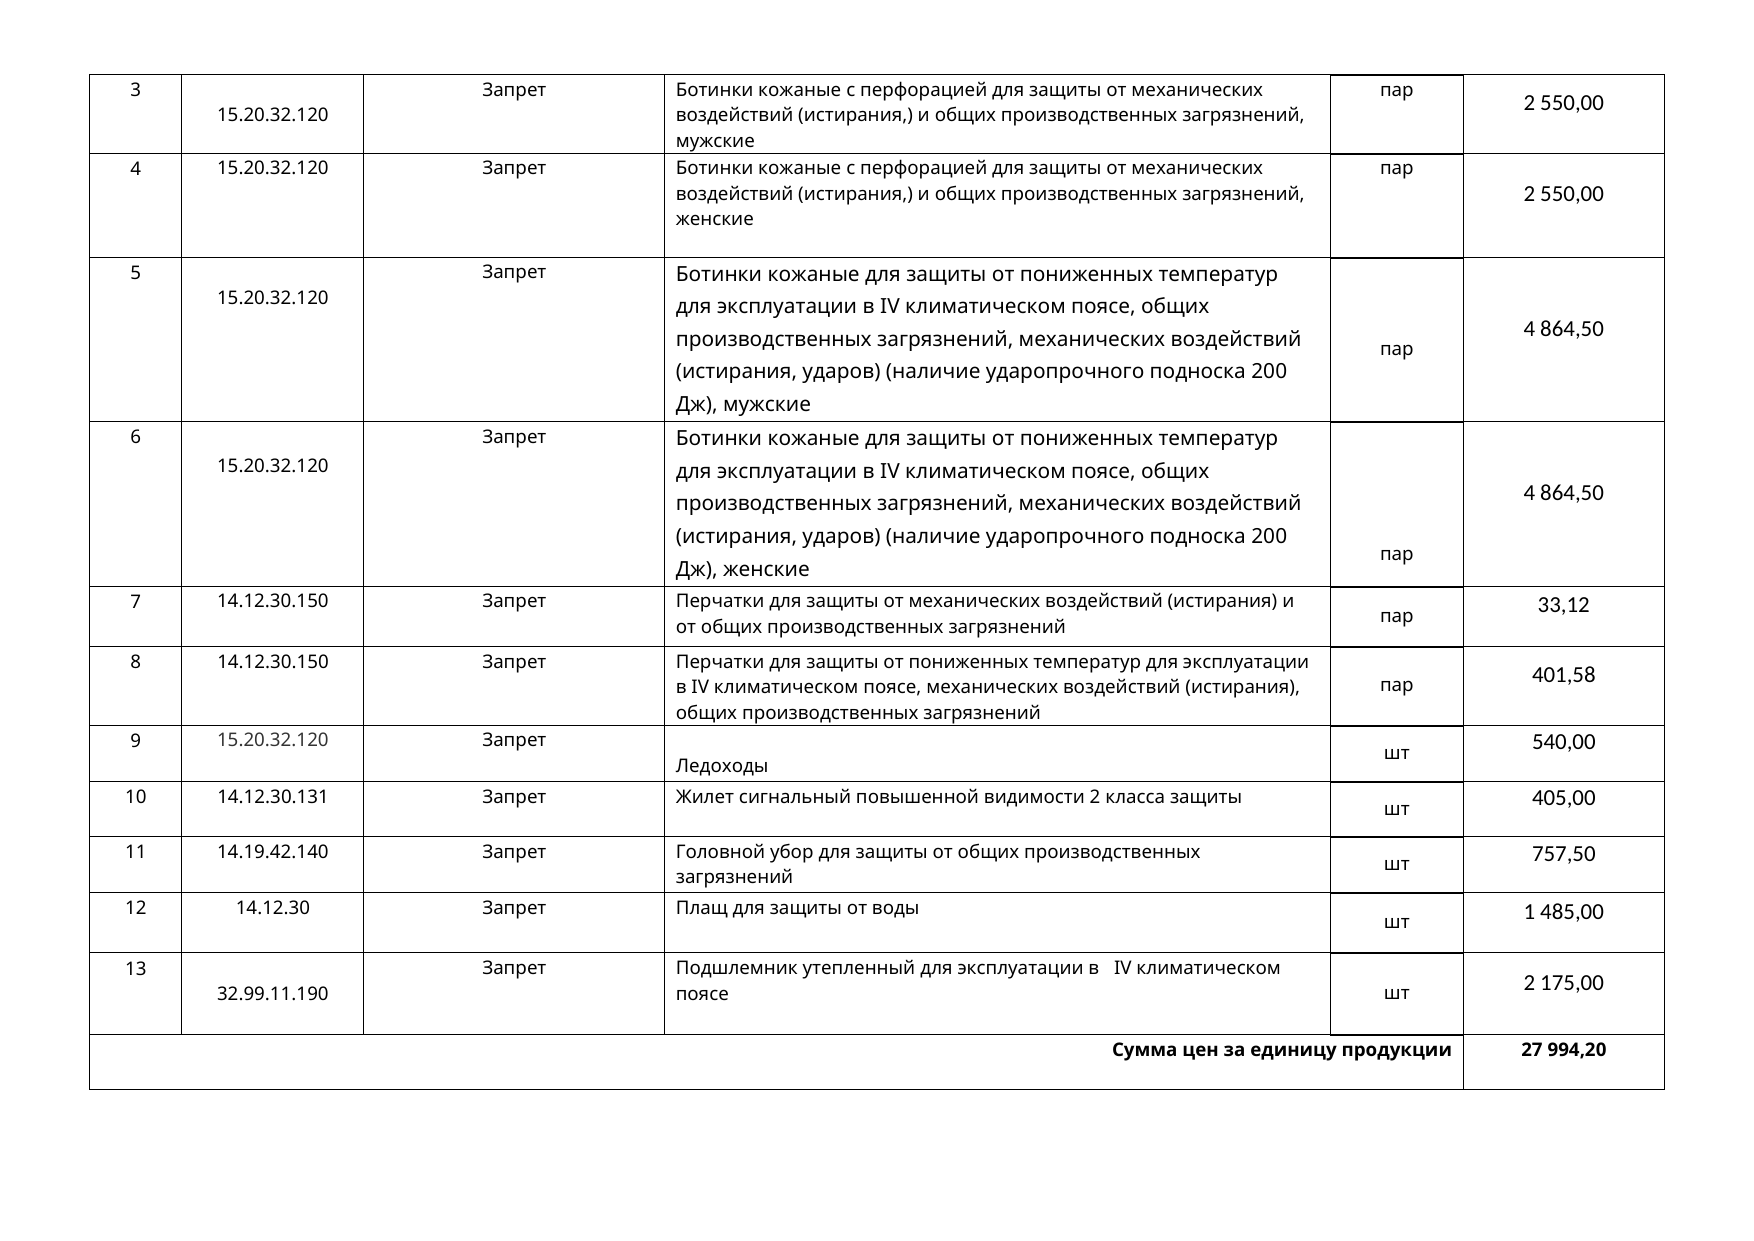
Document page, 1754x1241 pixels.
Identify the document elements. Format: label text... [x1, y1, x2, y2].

table_cell Запрет [364, 647, 664, 724]
table_cell 33,12 [1464, 587, 1664, 646]
table_cell пар [1331, 259, 1463, 421]
table_cell 4 [90, 154, 181, 257]
table_cell шт [1331, 954, 1463, 1034]
table_cell 27 994,20 [1464, 1035, 1664, 1089]
table_cell Ледоходы [665, 726, 1330, 781]
table_cell 14.12.30.131 [182, 782, 363, 836]
table_cell 14.12.30 [182, 893, 363, 952]
table_cell 2 175,00 [1464, 953, 1664, 1034]
table_cell 15.20.32.120 [182, 422, 363, 586]
table_cell 4 864,50 [1464, 258, 1664, 421]
table_cell 4 864,50 [1464, 422, 1664, 586]
table_cell 5 [90, 258, 181, 421]
table_cell 14.12.30.150 [182, 647, 363, 724]
table_cell 1 485,00 [1464, 893, 1664, 952]
table_cell Запрет [364, 953, 664, 1034]
table_cell Перчатки для защиты от механических воздействий (истирания) и от общих производственных загрязнений [665, 587, 1330, 646]
table_cell 12 [90, 893, 181, 952]
table_cell Запрет [364, 782, 664, 836]
table_cell 401,58 [1464, 647, 1664, 724]
table_cell Подшлемник утепленный для эксплуатации в IV климатическом поясе [665, 953, 1330, 1034]
table_cell пар [1331, 423, 1463, 586]
table_cell 10 [90, 782, 181, 836]
table_cell Перчатки для защиты от пониженных температур для эксплуатации в IV климатическом поясе, механических воздействий (истирания), общих производственных загрязнений [665, 647, 1330, 724]
table_cell 405,00 [1464, 782, 1664, 836]
table_cell 2 550,00 [1464, 75, 1664, 153]
table_cell пар [1331, 76, 1463, 153]
table_cell Головной убор для защиты от общих производственных загрязнений [665, 837, 1330, 892]
table_cell 11 [90, 837, 181, 892]
table_cell 757,50 [1464, 837, 1664, 892]
table_cell 8 [90, 647, 181, 724]
table_cell пар [1331, 648, 1463, 724]
table_cell 15.20.32.120 [182, 726, 363, 781]
table_cell 6 [90, 422, 181, 586]
table_cell Запрет [364, 422, 664, 586]
table_cell 3 [90, 75, 181, 153]
table_cell 540,00 [1464, 726, 1664, 781]
table_cell пар [1331, 588, 1463, 646]
table_cell 14.12.30.150 [182, 587, 363, 646]
table_cell 15.20.32.120 [182, 154, 363, 257]
table_cell Ботинки кожаные с перфорацией для защиты от механических воздействий (истирания,) и общих производственных загрязнений, мужские [665, 75, 1330, 153]
table_cell 2 550,00 [1464, 154, 1664, 257]
table_cell 7 [90, 587, 181, 646]
table_cell Ботинки кожаные с перфорацией для защиты от механических воздействий (истирания,) и общих производственных загрязнений, женские [665, 154, 1330, 257]
table_cell Запрет [364, 587, 664, 646]
table_cell 15.20.32.120 [182, 258, 363, 421]
table_cell шт [1331, 838, 1463, 892]
table_cell 13 [90, 953, 181, 1034]
table_cell Запрет [364, 154, 664, 257]
table_cell Запрет [364, 75, 664, 153]
table_cell шт [1331, 894, 1463, 952]
table_cell шт [1331, 783, 1463, 836]
table_cell Жилет сигнальный повышенной видимости 2 класса защиты [665, 782, 1330, 836]
table_cell Запрет [364, 726, 664, 781]
table_cell 32.99.11.190 [182, 953, 363, 1034]
table_cell 14.19.42.140 [182, 837, 363, 892]
table_cell пар [1331, 155, 1463, 257]
table_cell шт [1331, 727, 1463, 781]
table_cell Сумма цен за единицу продукции [90, 1035, 1463, 1089]
table_cell 15.20.32.120 [182, 75, 363, 153]
table_cell Ботинки кожаные для защиты от пониженных температур для эксплуатации в IV климатическом поясе, общих производственных загрязнений, механических воздействий (истирания, ударов) (наличие ударопрочного подноска 200 Дж), женские [665, 422, 1330, 586]
table_cell Плащ для защиты от воды [665, 893, 1330, 952]
table_cell Запрет [364, 893, 664, 952]
table_cell Ботинки кожаные для защиты от пониженных температур для эксплуатации в IV климатическом поясе, общих производственных загрязнений, механических воздействий (истирания, ударов) (наличие ударопрочного подноска 200 Дж), мужские [665, 258, 1330, 421]
table_cell Запрет [364, 837, 664, 892]
table_cell 9 [90, 726, 181, 781]
table_cell Запрет [364, 258, 664, 421]
